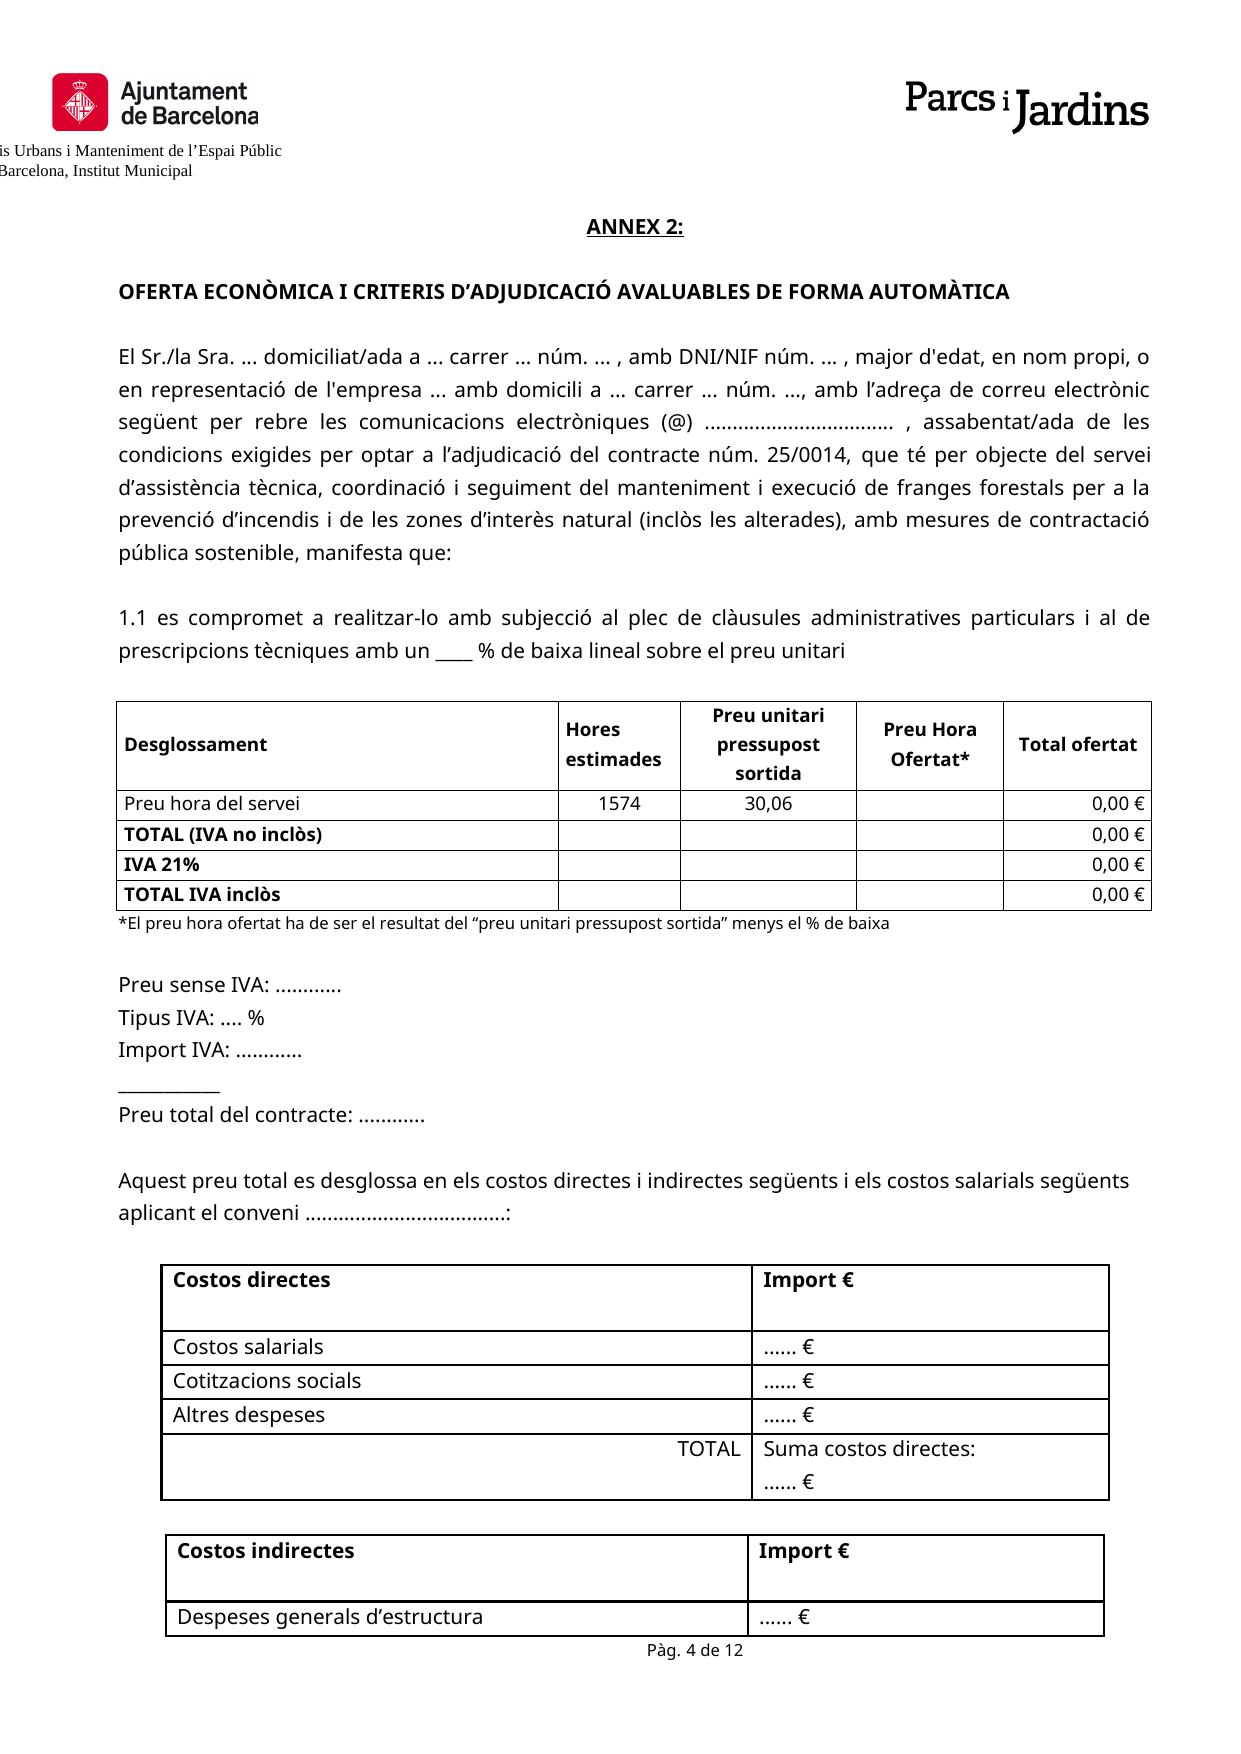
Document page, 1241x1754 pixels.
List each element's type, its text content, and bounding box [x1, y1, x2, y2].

table_cell [559, 821, 680, 850]
table_cell Cotitzacions socials [163, 1366, 751, 1398]
text OFERTA ECONÒMICA I CRITERIS D’ADJUDICACIÓ AVALUABLES DE FORMA AUTOMÀTICA [118, 277, 1152, 306]
table_cell 0,00 € [1004, 851, 1151, 880]
picture [901, 73, 1155, 140]
table_cell ...... € [749, 1603, 1103, 1634]
table_cell TOTAL [163, 1435, 751, 1499]
table_header Costos directes [163, 1266, 751, 1330]
table_cell 30,06 [681, 791, 856, 820]
text El Sr./la Sra. ... domiciliat/ada a ... carrer ... núm. ... , amb DNI/NIF núm. ... , major d'edat, en nom propi, o en representació de l'empresa ... amb domicili a ... carrer ... núm. ..., amb l’adreça de correu electrònic següent per rebre les comunicacions electròniques (@) .................................. , assabentat/ada de les condicions exigides per optar a l’adjudicació del contracte núm. 25/0014, que té per objecte del servei d’assistència tècnica, coordinació i seguiment del manteniment i execució de franges forestals per a la prevenció d’incendis i de les zones d’interès natural (inclòs les alterades), amb mesures de contractació pública sostenible, manifesta que: [118, 342, 1152, 566]
picture [51, 73, 258, 131]
table_cell 0,00 € [1004, 881, 1151, 910]
table_cell ...... € [753, 1366, 1108, 1398]
table_header Preu unitari pressupost sortida [681, 702, 856, 789]
table_cell [559, 851, 680, 880]
table_cell [857, 851, 1003, 880]
table_cell [857, 791, 1003, 820]
table_header Hores estimades [559, 702, 680, 789]
table_cell 0,00 € [1004, 821, 1151, 850]
table_cell TOTAL (IVA no inclòs) [117, 821, 558, 850]
table_cell [681, 821, 856, 850]
table_header Costos indirectes [167, 1536, 747, 1600]
table_header Import € [749, 1536, 1103, 1600]
table_cell TOTAL IVA inclòs [117, 881, 558, 910]
table_cell [857, 881, 1003, 910]
table_cell ...... € [753, 1332, 1108, 1364]
text 1.1 es compromet a realitzar-lo amb subjecció al plec de clàusules administratives particulars i al de prescripcions tècniques amb un ____ % de baixa lineal sobre el preu unitari [118, 603, 1152, 664]
table_header Desglossament [117, 702, 558, 789]
table_cell Costos salarials [163, 1332, 751, 1364]
table_cell 1574 [559, 791, 680, 820]
text Aquest preu total es desglossa en els costos directes i indirectes següents i els costos salarials següents aplicant el conveni ....................................: [118, 1166, 1152, 1227]
table_cell IVA 21% [117, 851, 558, 880]
table_cell Altres despeses [163, 1400, 751, 1432]
text Preu total del contracte: ............ [118, 1101, 1152, 1129]
table_cell Preu hora del servei [117, 791, 558, 820]
text *El preu hora ofertat ha de ser el resultat del “preu unitari pressupost sortida” menys el % de baixa [118, 911, 1152, 934]
table_cell [857, 821, 1003, 850]
table_cell 0,00 € [1004, 791, 1151, 820]
text Tipus IVA: .... % [118, 1003, 1152, 1031]
table_header Import € [753, 1266, 1108, 1330]
table_cell Despeses generals d’estructura [167, 1603, 747, 1634]
table_cell [681, 881, 856, 910]
table_cell [559, 881, 680, 910]
table_cell Suma costos directes: ...... € [753, 1435, 1108, 1499]
text Preu sense IVA: ............ [118, 970, 1152, 998]
table_header Total ofertat [1004, 702, 1151, 789]
table_header Preu Hora Ofertat* [857, 702, 1003, 789]
text ANNEX 2: [118, 212, 1152, 240]
text ___________ [118, 1068, 1152, 1096]
table_cell ...... € [753, 1400, 1108, 1432]
text Import IVA: ............ [118, 1035, 1152, 1064]
table_cell [681, 851, 856, 880]
